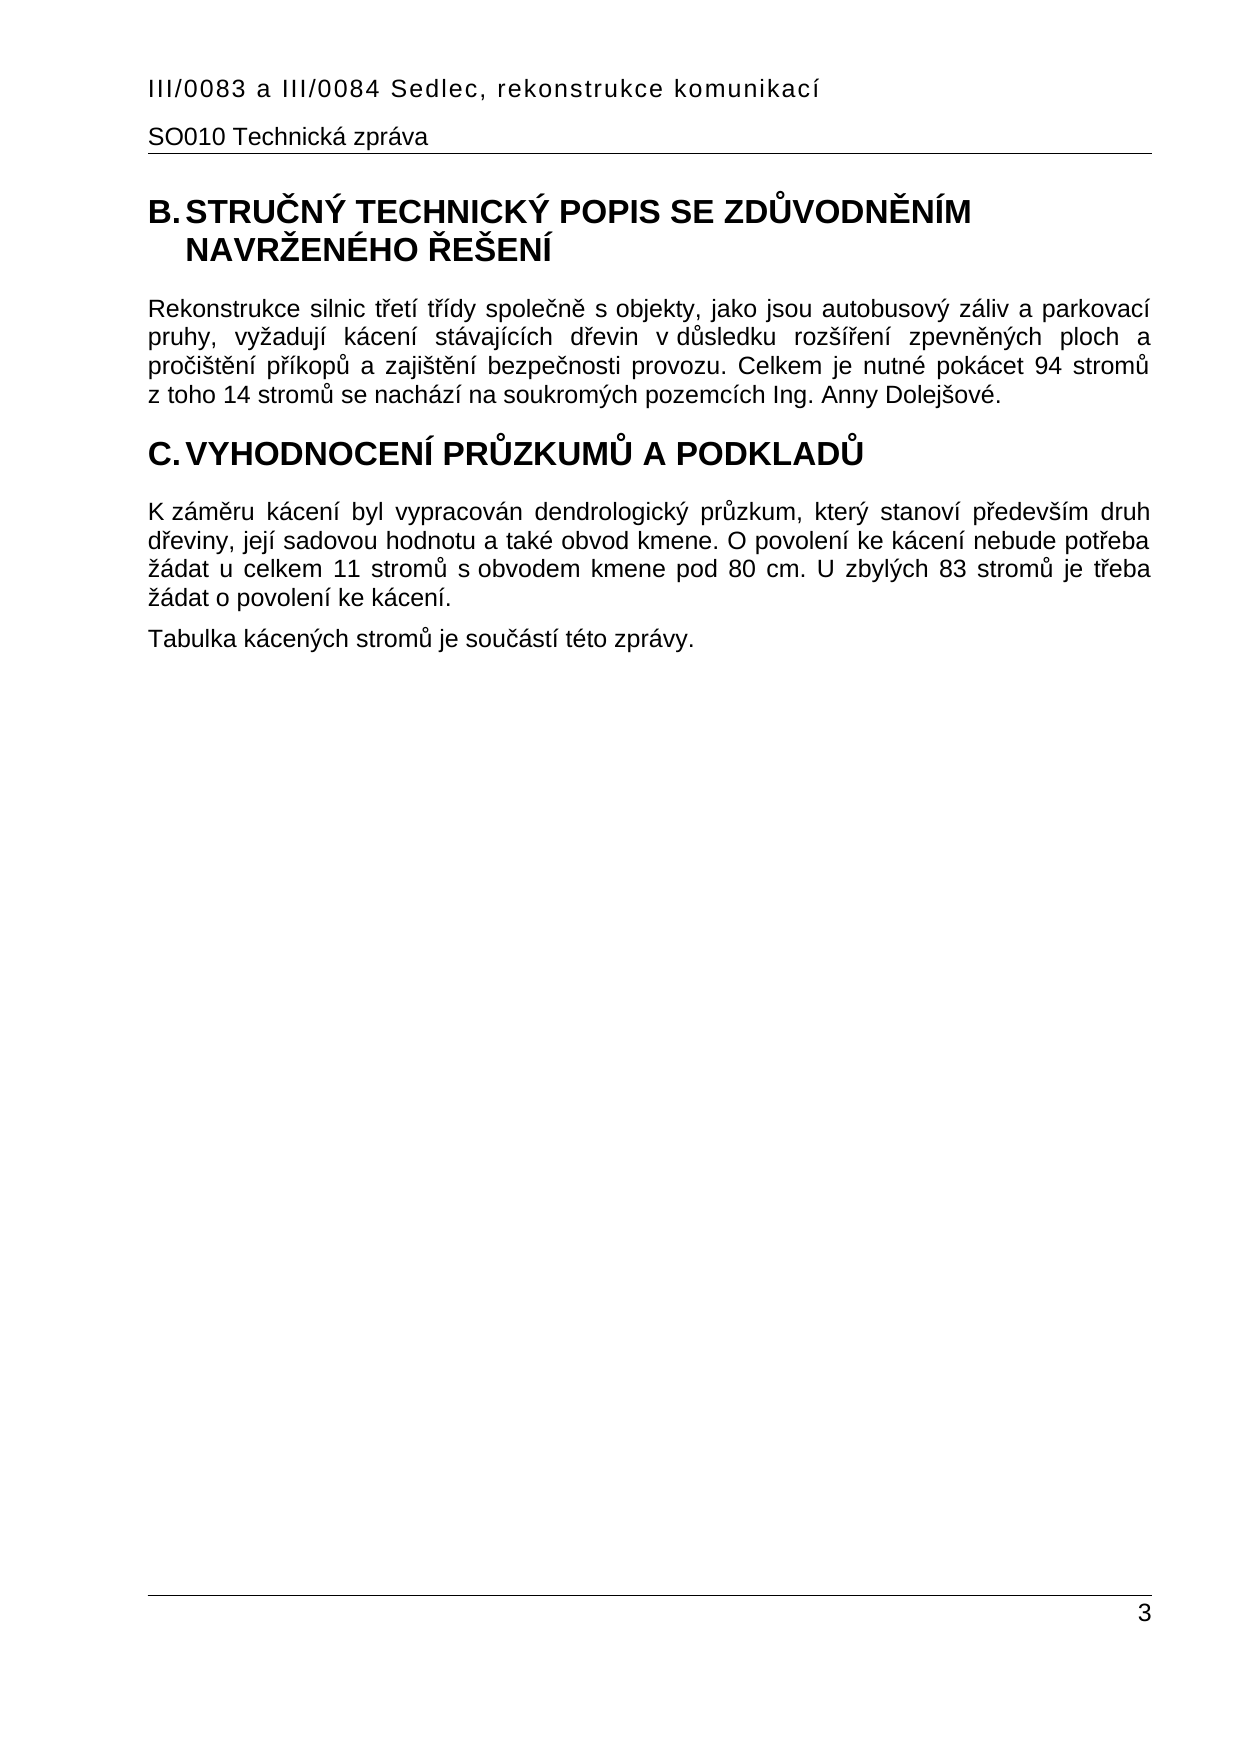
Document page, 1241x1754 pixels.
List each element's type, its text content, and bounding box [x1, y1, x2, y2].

subtitle Vyhodnocení průzkumů a podkladů [148, 433, 1152, 472]
text K záměru kácení byl vypracován dendrologický průzkum, který stanoví především druh dřeviny, její sadovou hodnotu a také obvod kmene. O povolení ke kácení nebude potřeba žádat u celkem 11 stromů s obvodem kmene pod 80 cm. U zbylých 83 stromů je třeba žádat o povolení ke kácení. [148, 497, 1152, 612]
text Tabulka kácených stromů je součástí této zprávy. [148, 624, 1152, 653]
text Rekonstrukce silnic třetí třídy společně s objekty, jako jsou autobusový záliv a parkovací pruhy, vyžadují kácení stávajících dřevin v důsledku rozšíření zpevněných ploch a pročištění příkopů a zajištění bezpečnosti provozu. Celkem je nutné pokácet 94 stromů z toho 14 stromů se nachází na soukromých pozemcích Ing. Anny Dolejšové. [148, 293, 1152, 408]
subtitle Stručný technický popis se zdůvodněním navrženého řešení [148, 192, 1152, 268]
